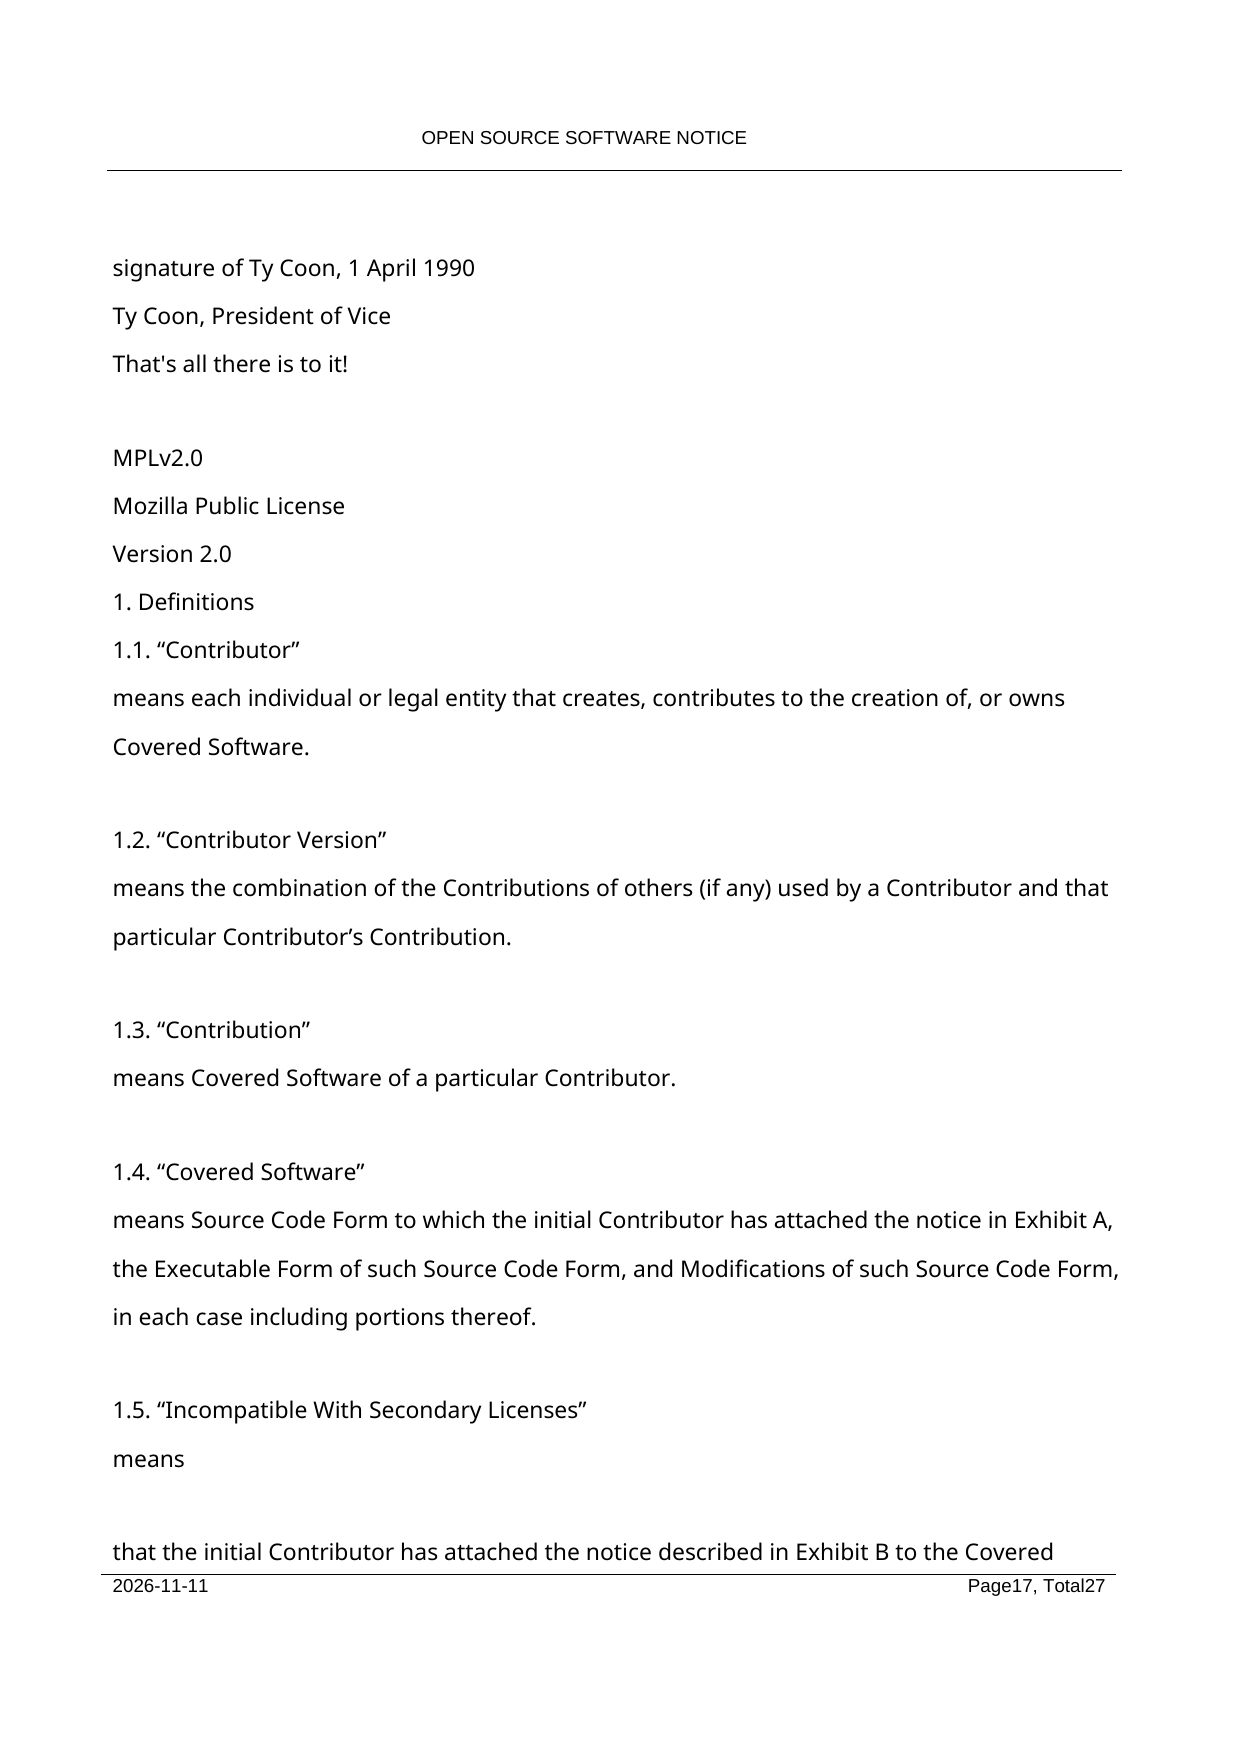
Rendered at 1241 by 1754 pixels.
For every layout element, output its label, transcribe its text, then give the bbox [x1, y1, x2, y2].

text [112, 1535, 1128, 1568]
text means Covered Software of a particular Contributor. [112, 1062, 1128, 1094]
text That's all there is to it! [112, 348, 1128, 380]
text 1. Definitions [112, 585, 1128, 618]
text 1.4. “Covered Software” [112, 1155, 1128, 1187]
text MPLv2.0 [112, 441, 1128, 473]
text signature of Ty Coon, 1 April 1990 [112, 251, 1128, 284]
text 1.1. “Contributor” [112, 633, 1128, 666]
text Version 2.0 [112, 537, 1128, 570]
text Ty Coon, President of Vice [112, 299, 1128, 332]
text 1.3. “Contribution” [112, 1014, 1128, 1046]
text 1.2. “Contributor Version” [112, 823, 1128, 856]
text means each individual or legal entity that creates, contributes to the creation of, or owns Covered Software. [112, 682, 1128, 763]
text means [112, 1442, 1128, 1474]
text means the combination of the Contributions of others (if any) used by a Contributor and that particular Contributor’s Contribution. [112, 872, 1128, 953]
text Mozilla Public License [112, 489, 1128, 522]
text means Source Code Form to which the initial Contributor has attached the notice in Exhibit A, the Executable Form of such Source Code Form, and Modifications of such Source Code Form, in each case including portions thereof. [112, 1203, 1128, 1333]
text 1.5. “Incompatible With Secondary Licenses” [112, 1394, 1128, 1426]
